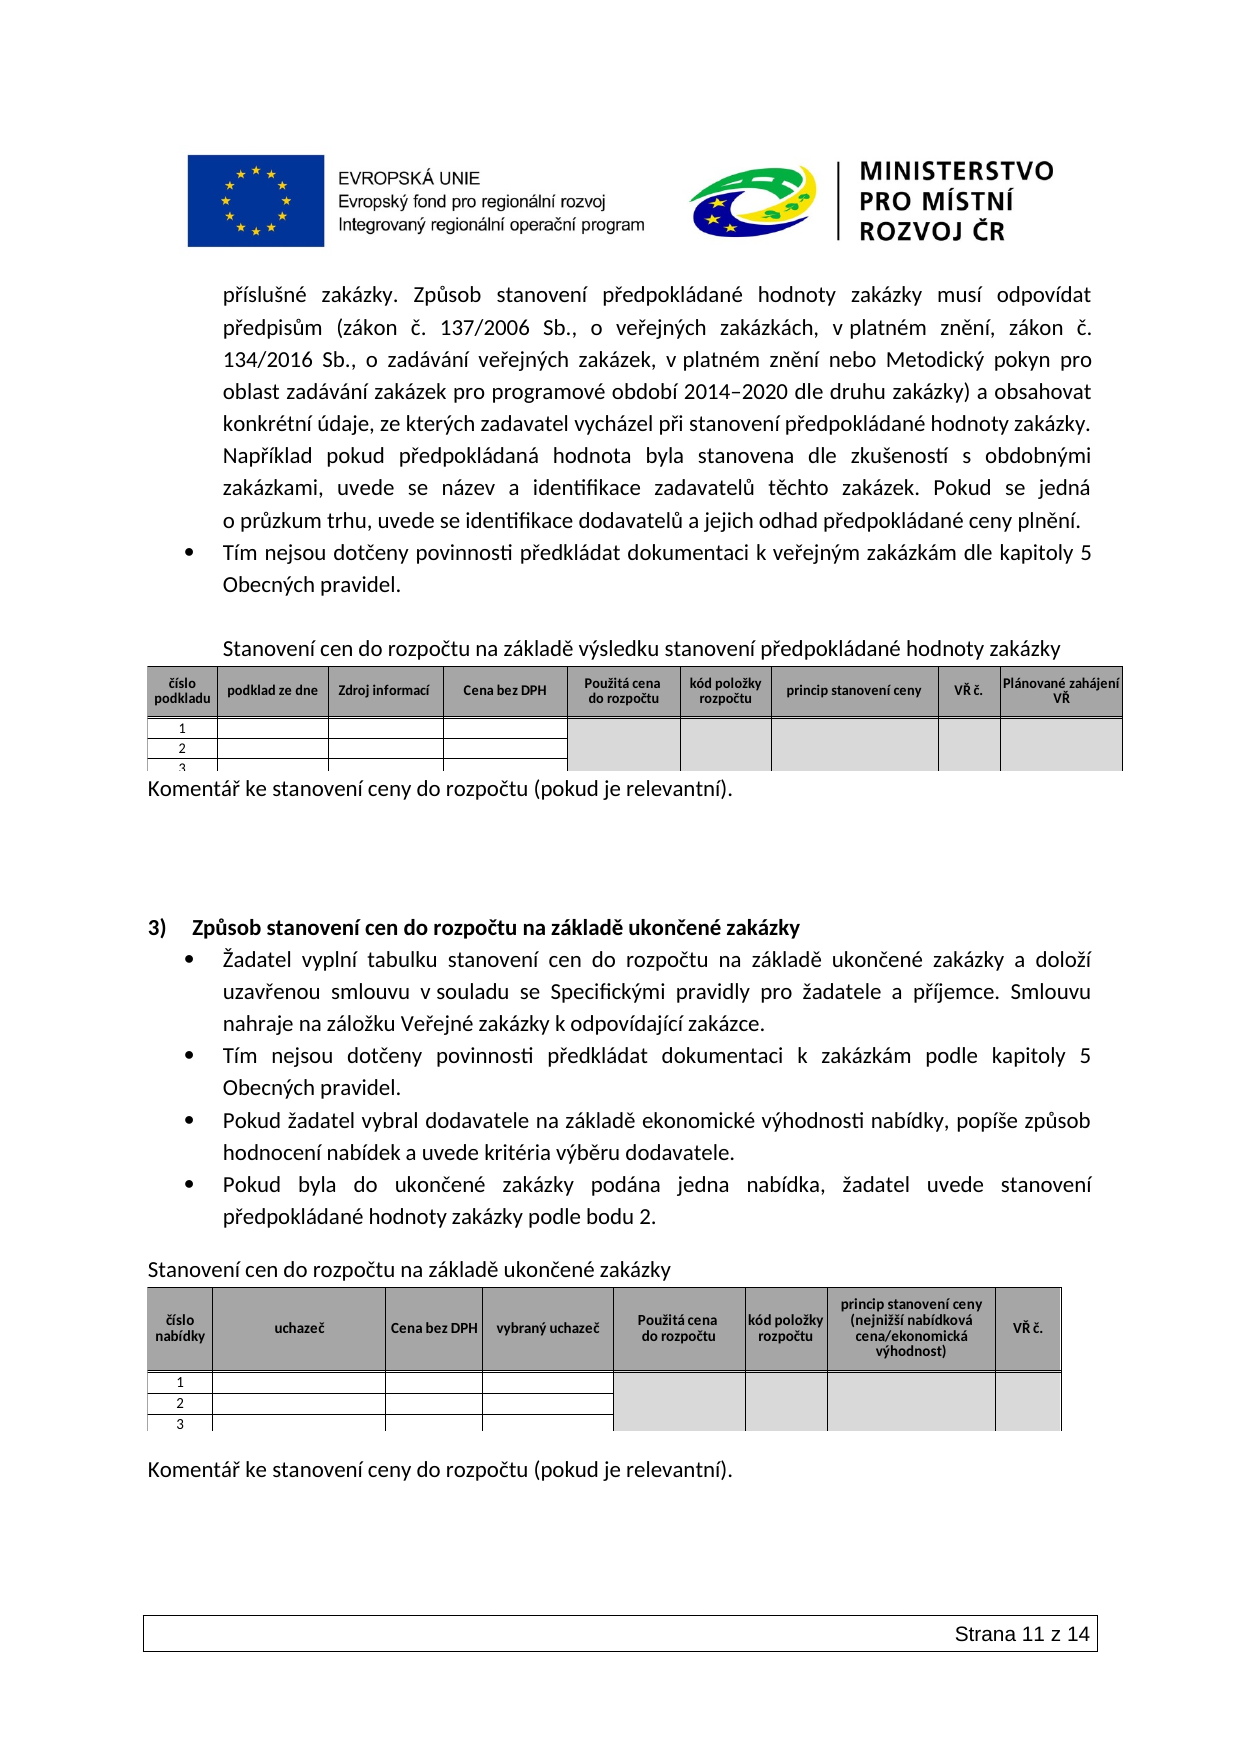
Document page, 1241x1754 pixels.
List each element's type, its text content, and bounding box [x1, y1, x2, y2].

list Stanovení cen do rozpočtu na základě výsledku stanovení předpokládané hodnoty zakázky [223, 634, 1093, 662]
list Tím nejsou dotčeny povinnosti předkládat dokumentaci k zakázkám podle kapitoly 5 Obecných pravidel. [185, 1041, 1093, 1102]
list Tím nejsou dotčeny povinnosti předkládat dokumentaci k veřejným zakázkám dle kapitoly 5 Obecných pravidel. [185, 538, 1093, 598]
picture [157, 123, 1083, 277]
list Pokud žadatel vybral dodavatele na základě ekonomické výhodnosti nabídky, popíše způsob hodnocení nabídek a uvede kritéria výběru dodavatele. [185, 1106, 1093, 1166]
text Komentář ke stanovení ceny do rozpočtu (pokud je relevantní). [148, 1455, 1093, 1483]
list Komentář ke stanovení ceny do rozpočtu (pokud je relevantní). [148, 774, 1093, 802]
list Žadatel vyplní tabulku stanovení cen do rozpočtu na základě ukončené zakázky a doloží uzavřenou smlouvu v souladu se Specifickými pravidly pro žadatele a příjemce. Smlouvu nahraje na záložku Veřejné zakázky k odpovídající zakázce. [185, 945, 1093, 1037]
list Způsob stanovení cen do rozpočtu na základě ukončené zakázky [148, 913, 1093, 941]
text Stanovení cen do rozpočtu na základě ukončené zakázky [148, 1255, 1093, 1430]
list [185, 148, 1093, 534]
list Pokud byla do ukončené zakázky podána jedna nabídka, žadatel uvede stanovení předpokládané hodnoty zakázky podle bodu 2. [185, 1170, 1093, 1230]
